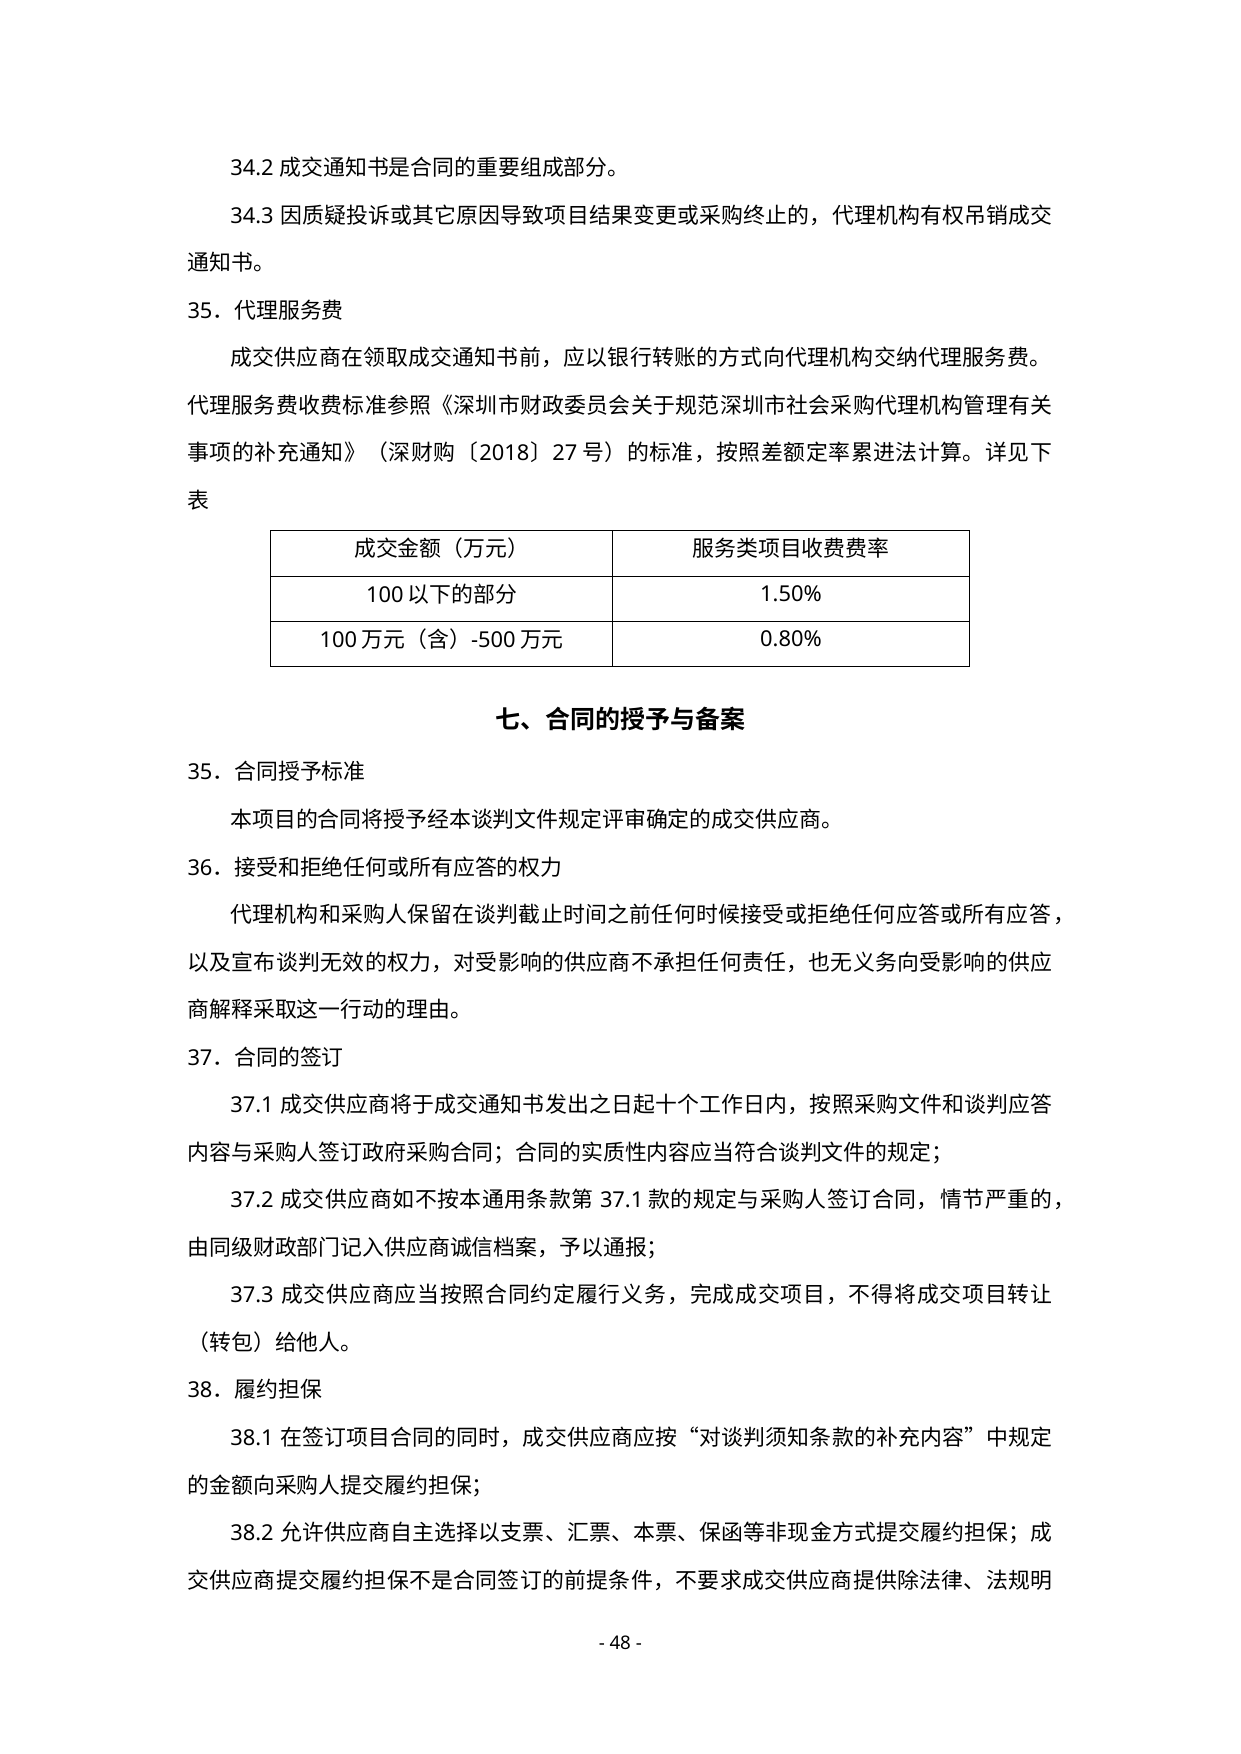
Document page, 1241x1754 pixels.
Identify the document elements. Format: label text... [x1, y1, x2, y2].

table_header 成交金额（万元） [271, 531, 612, 576]
text 34.2 成交通知书是合同的重要组成部分。 [187, 150, 1053, 182]
text 38.1 在签订项目合同的同时，成交供应商应按“对谈判须知条款的补充内容”中规定的金额向采购人提交履约担保； [187, 1420, 1053, 1499]
table_cell 1.50% [613, 577, 969, 621]
text 36．接受和拒绝任何或所有应答的权力 [187, 849, 1053, 881]
table_cell 100以下的部分 [271, 577, 612, 621]
text 37.1 成交供应商将于成交通知书发出之日起十个工作日内，按照采购文件和谈判应答内容与采购人签订政府采购合同；合同的实质性内容应当符合谈判文件的规定； [187, 1087, 1053, 1166]
text 成交供应商在领取成交通知书前，应以银行转账的方式向代理机构交纳代理服务费。代理服务费收费标准参照《深圳市财政委员会关于规范深圳市社会采购代理机构管理有关事项的补充通知》（深财购〔2018〕27号）的标准，按照差额定率累进法计算。详见下表 [187, 340, 1053, 514]
text 本项目的合同将授予经本谈判文件规定评审确定的成交供应商。 [187, 802, 1053, 834]
text 37.3 成交供应商应当按照合同约定履行义务，完成成交项目，不得将成交项目转让（转包）给他人。 [187, 1277, 1053, 1357]
table_cell 0.80% [613, 622, 969, 666]
table_cell 100万元（含）-500万元 [271, 622, 612, 666]
text 34.3 因质疑投诉或其它原因导致项目结果变更或采购终止的，代理机构有权吊销成交通知书。 [187, 198, 1053, 277]
table_header 服务类项目收费费率 [613, 531, 969, 576]
text 37．合同的签订 [187, 1039, 1053, 1071]
text 35．合同授予标准 [187, 754, 1053, 786]
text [187, 1515, 1053, 1594]
text 35．代理服务费 [187, 293, 1053, 324]
text 37.2 成交供应商如不按本通用条款第37.1款的规定与采购人签订合同，情节严重的，由同级财政部门记入供应商诚信档案，予以通报； [187, 1182, 1053, 1262]
text 38．履约担保 [187, 1372, 1053, 1404]
text 七、合同的授予与备案 [187, 700, 1053, 736]
text 代理机构和采购人保留在谈判截止时间之前任何时候接受或拒绝任何应答或所有应答，以及宣布谈判无效的权力，对受影响的供应商不承担任何责任，也无义务向受影响的供应商解释采取这一行动的理由。 [187, 897, 1053, 1024]
